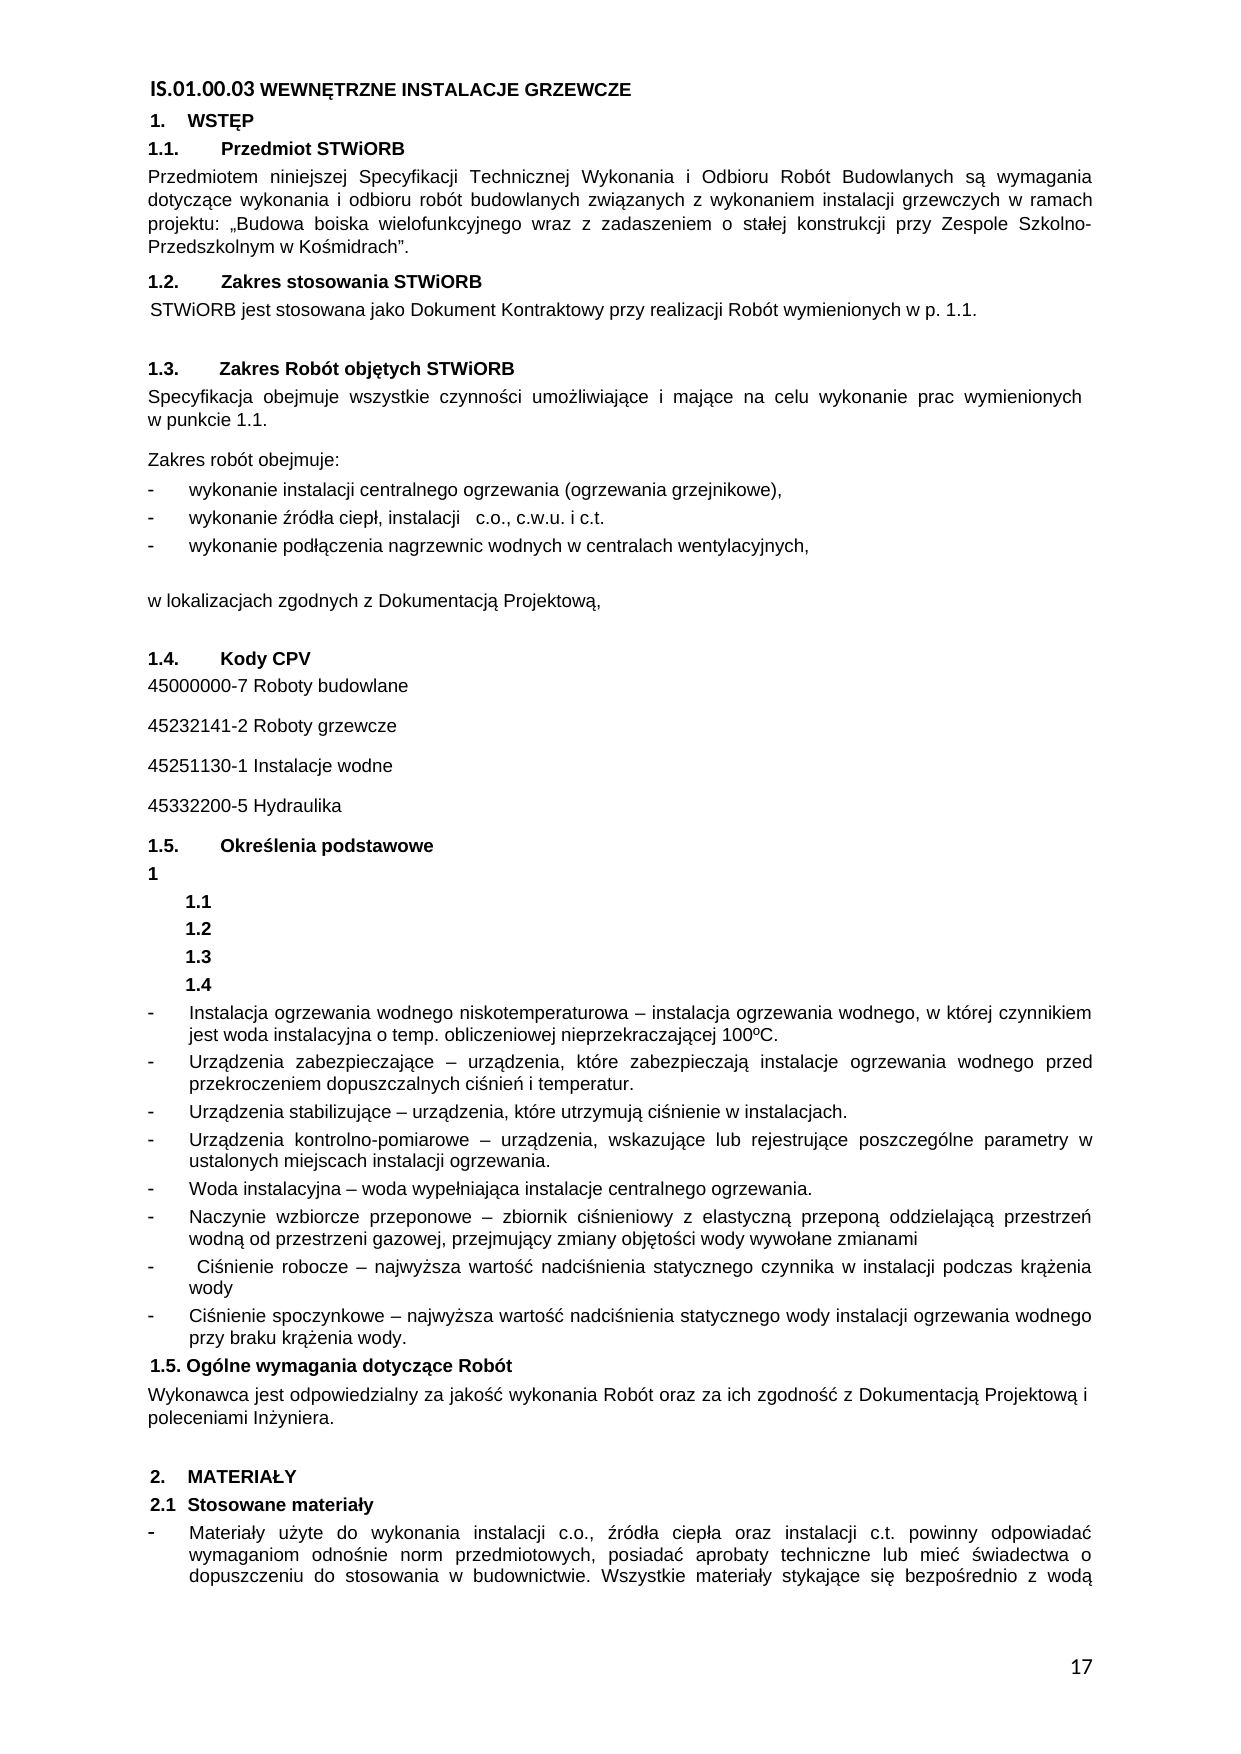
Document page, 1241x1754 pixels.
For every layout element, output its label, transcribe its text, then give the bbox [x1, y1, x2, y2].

list Naczynie wzbiorcze przeponowe – zbiornik ciśnieniowy z elastyczną przeponą oddzielającą przestrzeń wodną od przestrzeni gazowej, przejmujący zmiany objętości wody wywołane zmianami [148, 1206, 1093, 1249]
list Stosowane materiały [150, 1494, 1093, 1515]
list Ciśnienie spoczynkowe – najwyższa wartość nadciśnienia statycznego wody instalacji ogrzewania wodnego przy braku krążenia wody. [148, 1305, 1093, 1348]
list Urządzenia stabilizujące – urządzenia, które utrzymują ciśnienie w instalacjach. [148, 1101, 1093, 1122]
text 1.5. Ogólne wymagania dotyczące Robót [150, 1354, 1093, 1376]
list Woda instalacyjna – woda wypełniająca instalacje centralnego ogrzewania. [148, 1178, 1093, 1200]
text 45000000-7 Roboty budowlane [148, 675, 1093, 697]
text Specyfikacja obejmuje wszystkie czynności umożliwiające i mające na celu wykonanie prac wymienionych w punkcie 1.1. [148, 386, 1093, 431]
text IS.01.00.03 WEWNĘTRZNE INSTALACJE GRZEWCZE [150, 74, 1093, 102]
list Zakres Robót objętych STWiORB [148, 358, 1093, 380]
list Przedmiot STWiORB [148, 138, 1093, 160]
text Wykonawca jest odpowiedzialny za jakość wykonania Robót oraz za ich zgodność z Dokumentacją Projektową i poleceniami Inżyniera. [148, 1384, 1088, 1429]
text w lokalizacjach zgodnych z Dokumentacją Projektową, [148, 590, 1093, 612]
list Urządzenia kontrolno-pomiarowe – urządzenia, wskazujące lub rejestrujące poszczególne parametry w ustalonych miejscach instalacji ogrzewania. [148, 1128, 1093, 1172]
list Ciśnienie robocze – najwyższa wartość nadciśnienia statycznego czynnika w instalacji podczas krążenia wody [148, 1255, 1093, 1299]
list Kody CPV [148, 647, 1093, 669]
list Urządzenia zabezpieczające – urządzenia, które zabezpieczają instalacje ogrzewania wodnego przed przekroczeniem dopuszczalnych ciśnień i temperatur. [148, 1051, 1093, 1094]
list wykonanie źródła ciepł, instalacji c.o., c.w.u. i c.t. [148, 506, 1093, 528]
list Zakres stosowania STWiORB [148, 271, 1093, 293]
text Zakres robót obejmuje: [148, 449, 1093, 471]
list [148, 1522, 1093, 1587]
text Przedmiotem niniejszej Specyfikacji Technicznej Wykonania i Odbioru Robót Budowlanych są wymagania dotyczące wykonania i odbioru robót budowlanych związanych z wykonaniem instalacji grzewczych w ramach projektu: „Budowa boiska wielofunkcyjnego wraz z zadaszeniem o stałej konstrukcji przy Zespole Szkolno-Przedszkolnym w Kośmidrach”. [148, 166, 1093, 257]
list wykonanie podłączenia nagrzewnic wodnych w centralach wentylacyjnych, [148, 534, 1093, 556]
list MATERIAŁY [150, 1466, 1093, 1488]
list wykonanie instalacji centralnego ogrzewania (ogrzewania grzejnikowe), [148, 478, 1093, 500]
text STWiORB jest stosowana jako Dokument Kontraktowy przy realizacji Robót wymienionych w p. 1.1. [150, 299, 1088, 321]
list Określenia podstawowe [148, 835, 1093, 856]
list WSTĘP [150, 110, 1093, 132]
list Instalacja ogrzewania wodnego niskotemperaturowa – instalacja ogrzewania wodnego, w której czynnikiem jest woda instalacyjna o temp. obliczeniowej nieprzekraczającej 100ºC. [148, 1002, 1093, 1045]
text 45232141-2 Roboty grzewcze [148, 715, 1093, 737]
text 45251130-1 Instalacje wodne [148, 755, 1093, 777]
text 45332200-5 Hydraulika [148, 795, 1093, 816]
